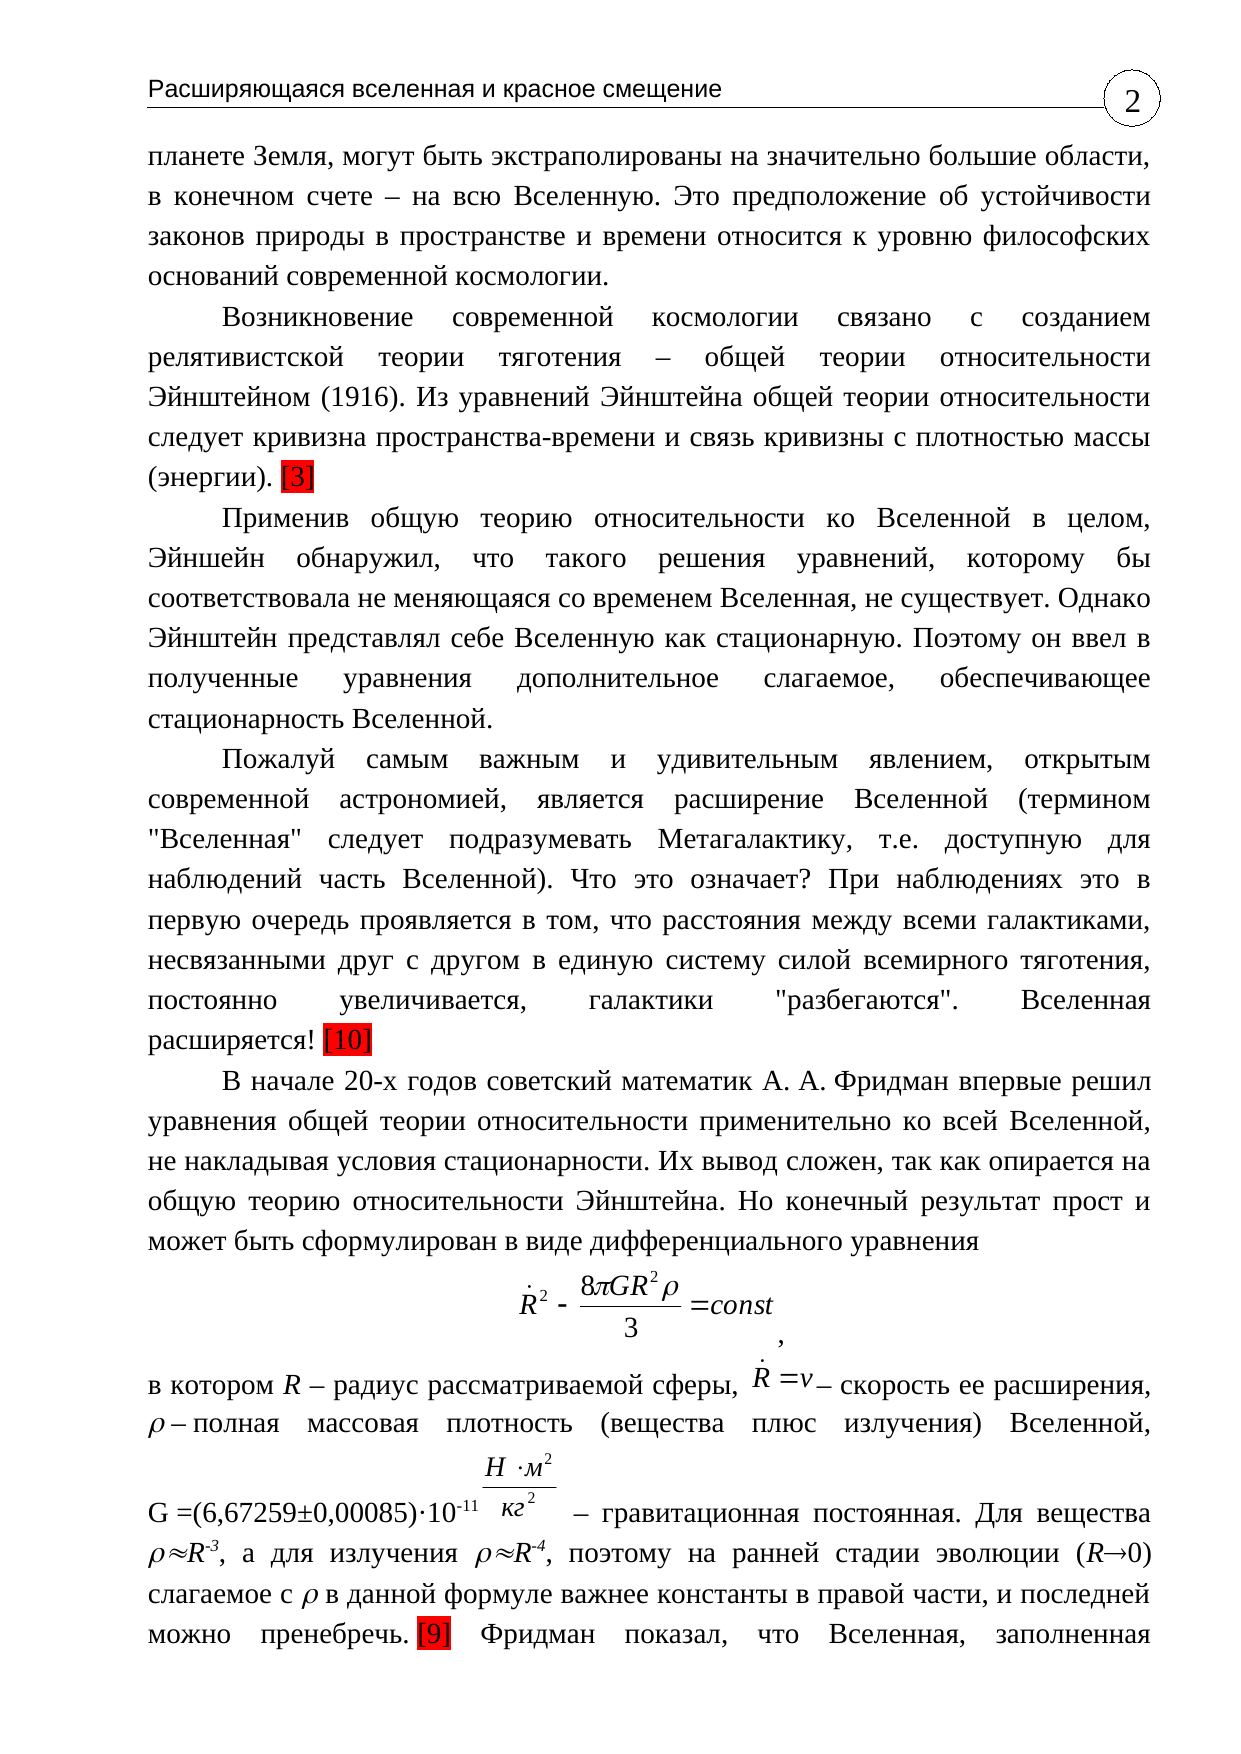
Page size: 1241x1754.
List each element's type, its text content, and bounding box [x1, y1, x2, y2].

text Возникновение современной космологии связано с созданием релятивистской теории тяготения – общей теории относительности Эйнштейном (1916). Из уравнений Эйнштейна общей теории относительности следует кривизна пространства-времени и связь кривизны с плотностью массы (энергии). [3] [148, 299, 1152, 493]
text , [148, 1264, 1152, 1350]
text В начале 20-х годов советский математик А. А. Фридман впервые решил уравнения общей теории относительности применительно ко всей Вселенной, не накладывая условия стационарности. Их вывод сложен, так как опирается на общую теорию относительности Эйнштейна. Но конечный результат прост и может быть сформулирован в виде дифференциального уравнения [148, 1063, 1152, 1257]
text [148, 103, 1152, 292]
text Применив общую теорию относительности ко Вселенной в целом, Эйншейн обнаружил, что такого решения уравнений, которому бы соответствовала не меняющаяся со временем Вселенная, не существует. Однако Эйнштейн представлял себе Вселенную как стационарную. Поэтому он ввел в полученные уравнения дополнительное слагаемое, обеспечивающее стационарность Вселенной. [148, 500, 1152, 734]
text Пожалуй самым важным и удивительным явлением, открытым современной астрономией, является расширение Вселенной (термином "Вселенная" следует подразумевать Метагалактику, т.е. доступную для наблюдений часть Вселенной). Что это означает? При наблюдениях это в первую очередь проявляется в том, что расстояния между всеми галактиками, несвязанными друг с другом в единую систему силой всемирного тяготения, постоянно увеличивается, галактики "разбегаются". Вселенная расширяется! [10] [148, 741, 1152, 1056]
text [148, 1356, 1152, 1650]
